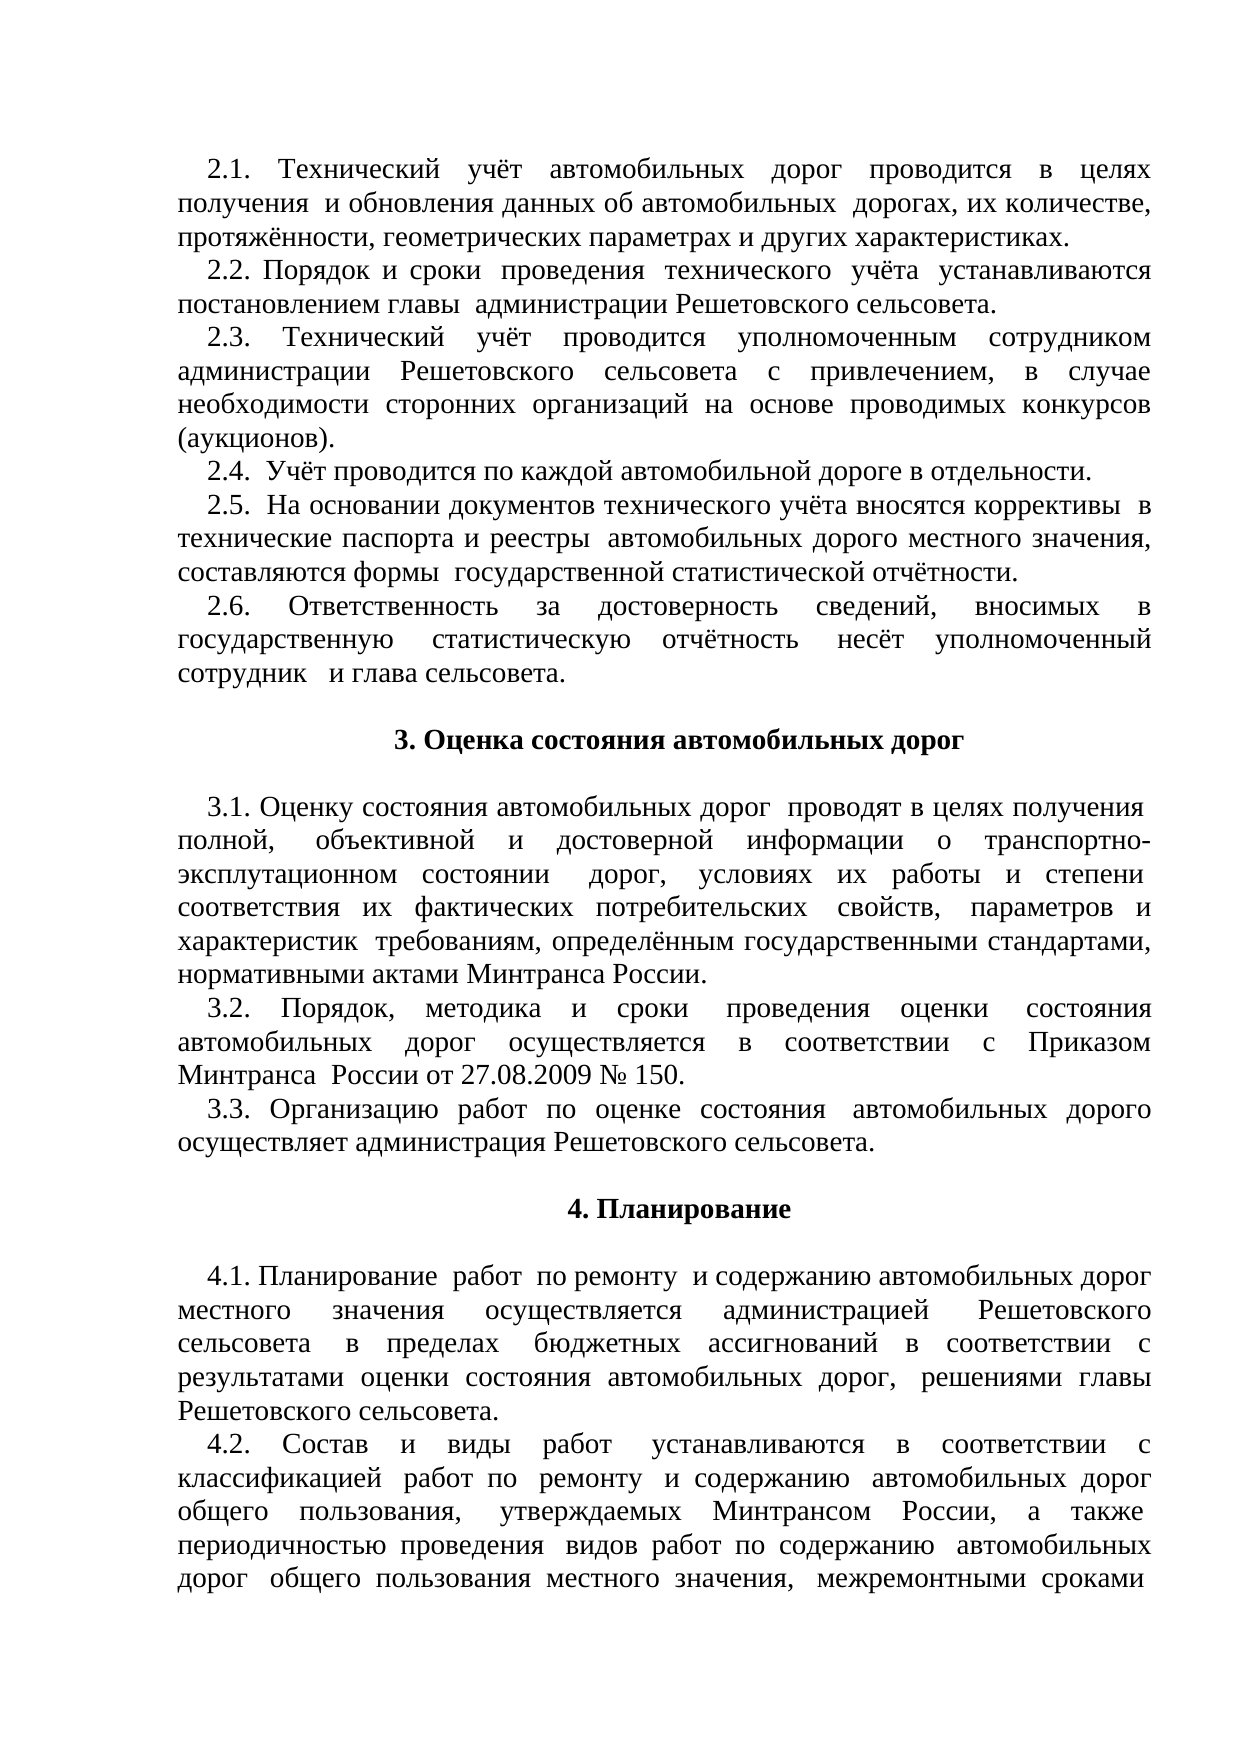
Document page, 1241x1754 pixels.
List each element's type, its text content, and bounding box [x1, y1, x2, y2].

text 3.2. Порядок, методика и сроки проведения оценки состояния автомобильных дорог осуществляется в соответствии с Приказом Минтранса России от 27.08.2009 № 150. [177, 990, 1152, 1091]
text 2.4. Учёт проводится по каждой автомобильной дороге в отдельности. [177, 453, 1152, 487]
text 4.1. Планирование работ по ремонту и содержанию автомобильных дорог местного значения осуществляется администрацией Решетовского сельсовета в пределах бюджетных ассигнований в соответствии с результатами оценки состояния автомобильных дорог, решениями главы Решетовского сельсовета. [177, 1258, 1152, 1426]
text 2.1. Технический учёт автомобильных дорог проводится в целях получения и обновления данных об автомобильных дорогах, их количестве, протяжённости, геометрических параметрах и других характеристиках. [177, 152, 1152, 252]
text 3. Оценка состояния автомобильных дорог [177, 722, 1152, 755]
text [177, 1426, 1152, 1594]
text 4. Планирование [177, 1191, 1152, 1225]
text 3.1. Оценку состояния автомобильных дорог проводят в целях получения полной, объективной и достоверной информации о транспортно-эксплутационном состоянии дорог, условиях их работы и степени соответствия их фактических потребительских свойств, параметров и характеристик требованиям, определённым государственными стандартами, нормативными актами Минтранса России. [177, 789, 1152, 990]
text 3.3. Организацию работ по оценке состояния автомобильных дорого осуществляет администрация Решетовского сельсовета. [177, 1091, 1152, 1158]
text 2.2. Порядок и сроки проведения технического учёта устанавливаются постановлением главы администрации Решетовского сельсовета. [177, 252, 1152, 319]
text 2.6. Ответственность за достоверность сведений, вносимых в государственную статистическую отчётность несёт уполномоченный сотрудник и глава сельсовета. [177, 588, 1152, 688]
text 2.3. Технический учёт проводится уполномоченным сотрудником администрации Решетовского сельсовета с привлечением, в случае необходимости сторонних организаций на основе проводимых конкурсов (аукционов). [177, 319, 1152, 453]
text 2.5. На основании документов технического учёта вносятся коррективы в технические паспорта и реестры автомобильных дорого местного значения, составляются формы государственной статистической отчётности. [177, 487, 1152, 588]
